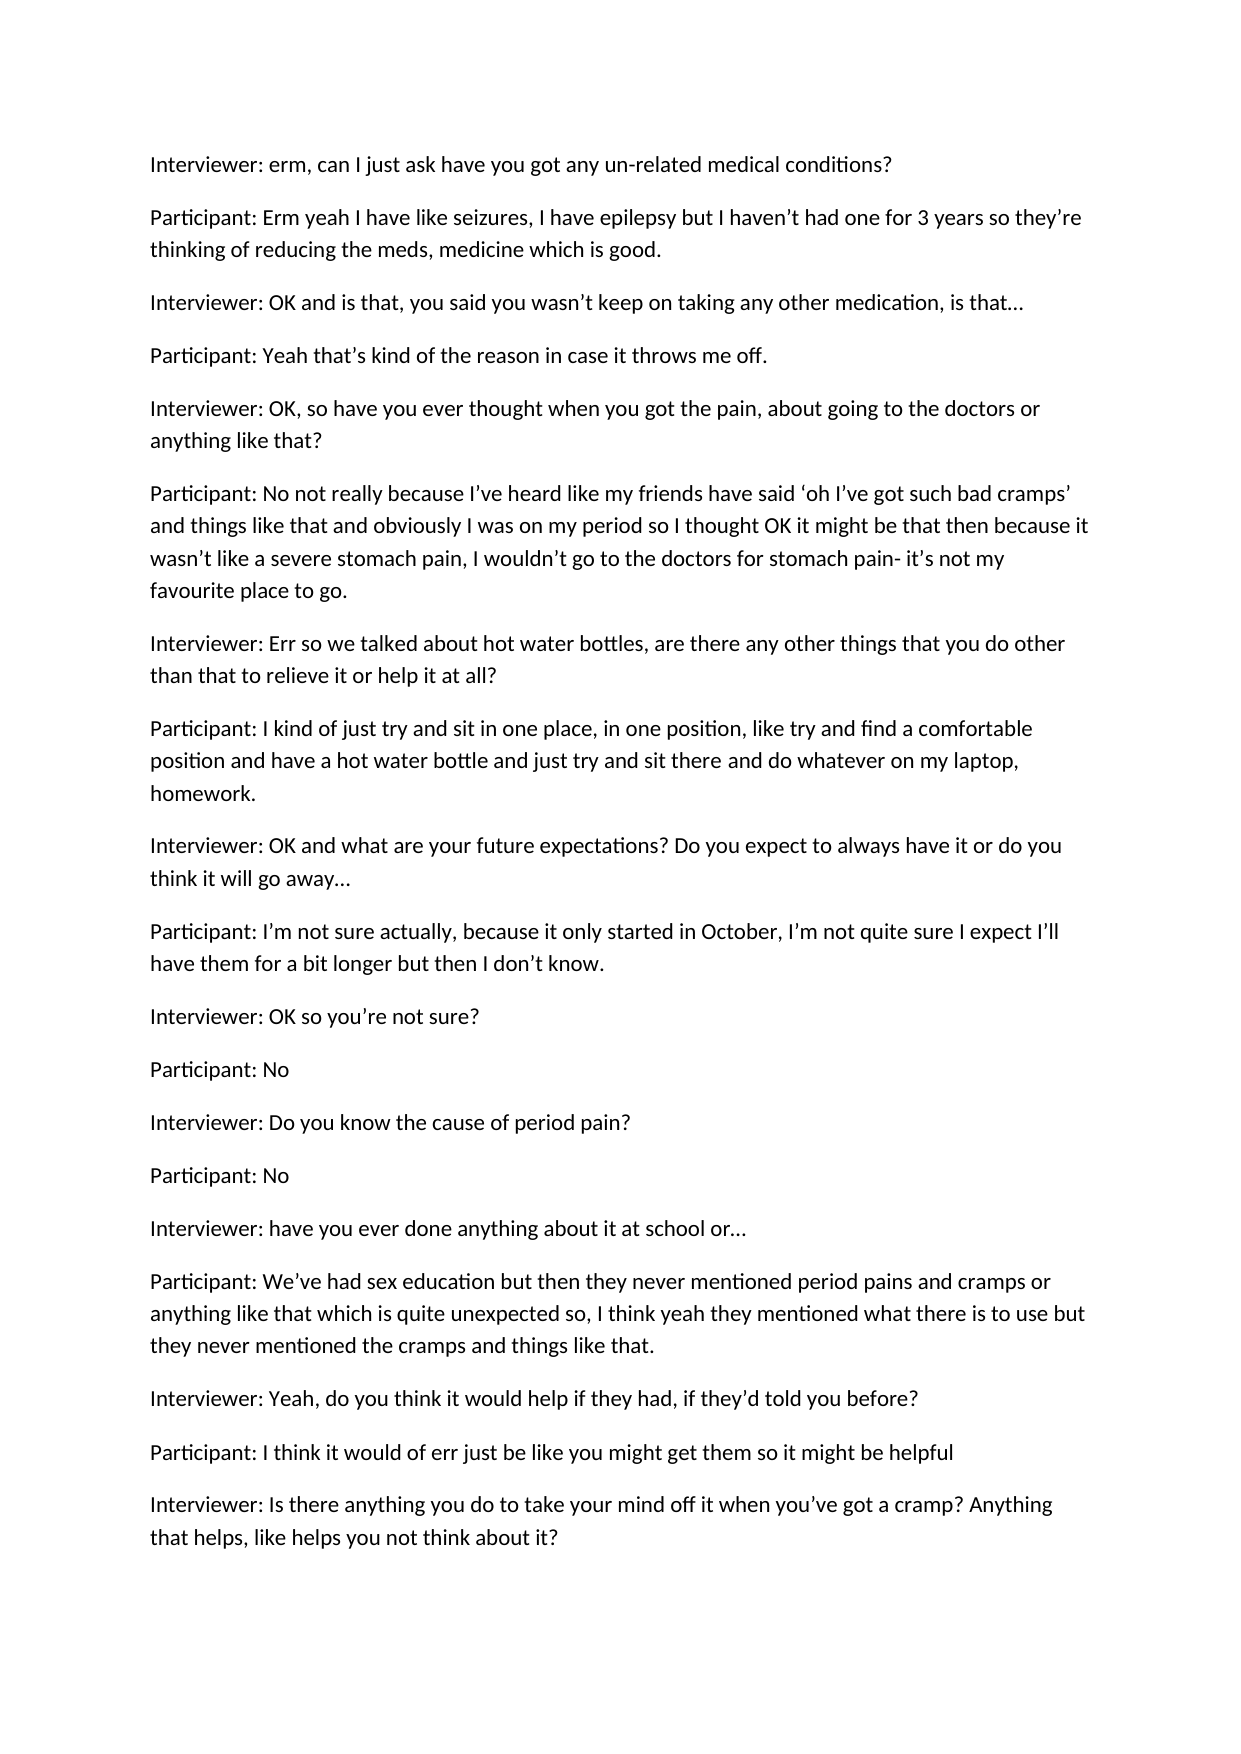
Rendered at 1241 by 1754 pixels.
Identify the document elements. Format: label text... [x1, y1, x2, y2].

text Participant: I’m not sure actually, because it only started in October, I’m not quite sure I expect I’ll have them for a bit longer but then I don’t know. [150, 917, 1090, 977]
text Interviewer: have you ever done anything about it at school or… [150, 1214, 1090, 1242]
text Interviewer: OK, so have you ever thought when you got the pain, about going to the doctors or anything like that? [150, 394, 1090, 454]
text Interviewer: Do you know the cause of period pain? [150, 1108, 1090, 1136]
text Interviewer: Is there anything you do to take your mind off it when you’ve got a cramp? Anything that helps, like helps you not think about it? [150, 1491, 1090, 1551]
text Interviewer: Yeah, do you think it would help if they had, if they’d told you before? [150, 1384, 1090, 1413]
text Participant: No [150, 1055, 1090, 1083]
text Interviewer: erm, can I just ask have you got any un-related medical conditions? [150, 150, 1090, 178]
text Participant: I kind of just try and sit in one place, in one position, like try and find a comfortable position and have a hot water bottle and just try and sit there and do whatever on my laptop, homework. [150, 714, 1090, 807]
text Participant: I think it would of err just be like you might get them so it might be helpful [150, 1438, 1090, 1466]
text Interviewer: Err so we talked about hot water bottles, are there any other things that you do other than that to relieve it or help it at all? [150, 629, 1090, 689]
text Interviewer: OK and is that, you said you wasn’t keep on taking any other medication, is that… [150, 288, 1090, 316]
text Participant: We’ve had sex education but then they never mentioned period pains and cramps or anything like that which is quite unexpected so, I think yeah they mentioned what there is to use but they never mentioned the cramps and things like that. [150, 1267, 1090, 1359]
text Interviewer: OK so you’re not sure? [150, 1002, 1090, 1030]
text Participant: Yeah that’s kind of the reason in case it throws me off. [150, 341, 1090, 369]
text Participant: No [150, 1161, 1090, 1189]
text Participant: No not really because I’ve heard like my friends have said ‘oh I’ve got such bad cramps’ and things like that and obviously I was on my period so I thought OK it might be that then because it wasn’t like a severe stomach pain, I wouldn’t go to the doctors for stomach pain- it’s not my favourite place to go. [150, 479, 1090, 604]
text Participant: Erm yeah I have like seizures, I have epilepsy but I haven’t had one for 3 years so they’re thinking of reducing the meds, medicine which is good. [150, 203, 1090, 263]
text Interviewer: OK and what are your future expectations? Do you expect to always have it or do you think it will go away… [150, 832, 1090, 892]
